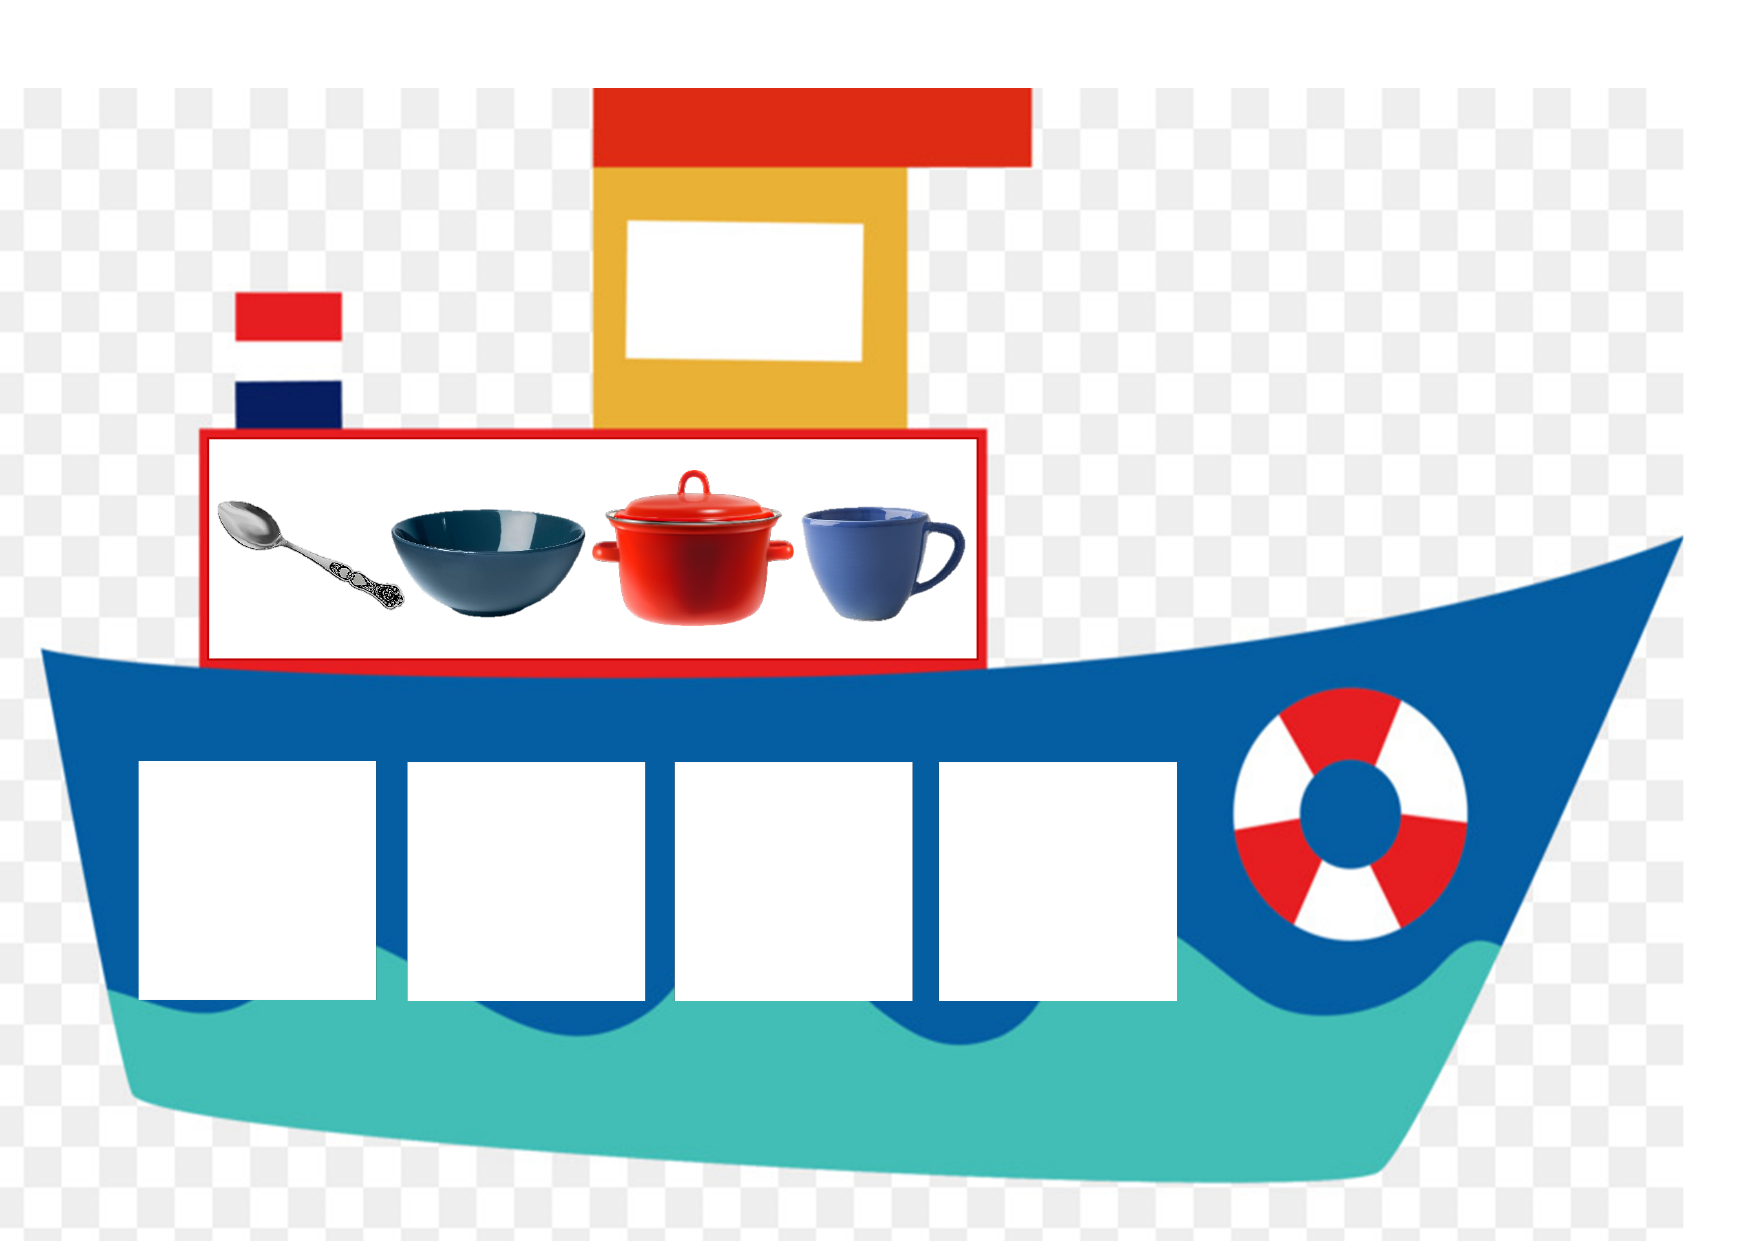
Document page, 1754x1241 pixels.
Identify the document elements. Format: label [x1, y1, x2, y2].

picture [0, 88, 1684, 1241]
